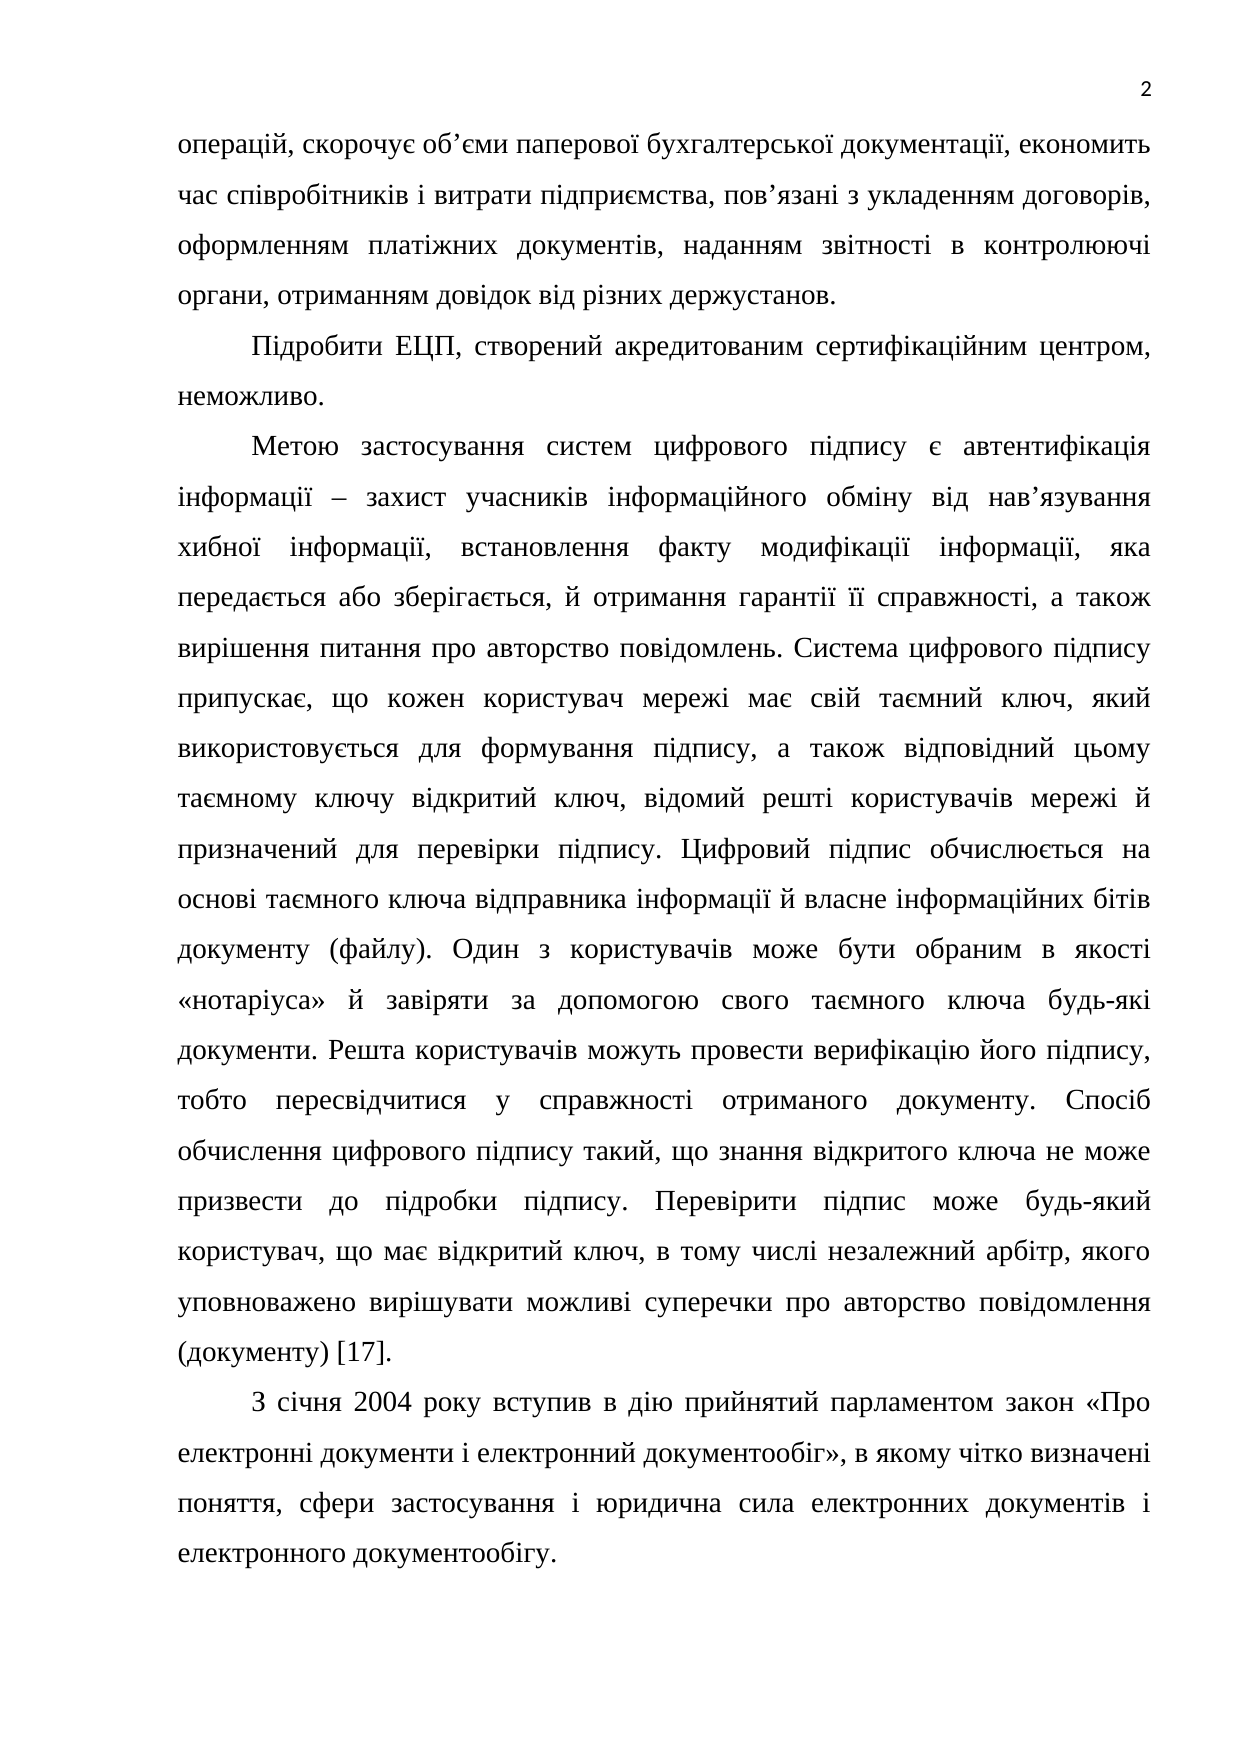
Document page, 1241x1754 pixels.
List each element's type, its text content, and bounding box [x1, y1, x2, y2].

text Метою застосування систем цифрового підпису є автентифікація інформації – захист учасників інформаційного обміну від нав’язування хибної інформації, встановлення факту модифікації інформації, яка передається або зберігається, й отримання гарантії її справжності, а також вирішення питання про авторство повідомлень. Система цифрового підпису припускає, що кожен користувач мережі має свій таємний ключ, який використовується для формування підпису, а також відповідний цьому таємному ключу відкритий ключ, відомий решті користувачів мережі й призначений для перевірки підпису. Цифровий підпис обчислюється на основі таємного ключа відправника інформації й власне інформаційних бітів документу (файлу). Один з користувачів може бути обраним в якості «нотаріуса» й завіряти за допомогою свого таємного ключа будь-які документи. Решта користувачів можуть провести верифікацію його підпису, тобто пересвідчитися у справжності отриманого документу. Спосіб обчислення цифрового підпису такий, що знання відкритого ключа не може призвести до підробки підпису. Перевірити підпис може будь-який користувач, що має відкритий ключ, в тому числі незалежний арбітр, якого уповноважено вирішувати можливі суперечки про авторство повідомлення (документу) [17]. [177, 428, 1152, 1368]
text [177, 127, 1152, 311]
text Підробити ЕЦП, створений акредитованим сертифікаційним центром, неможливо. [177, 328, 1152, 412]
text З січня 2004 року вступив в дію прийнятий парламентом закон «Про електронні документи і електронний документообіг», в якому чітко визначені поняття, сфери застосування і юридична сила електронних документів і електронного документообігу. [177, 1384, 1152, 1569]
